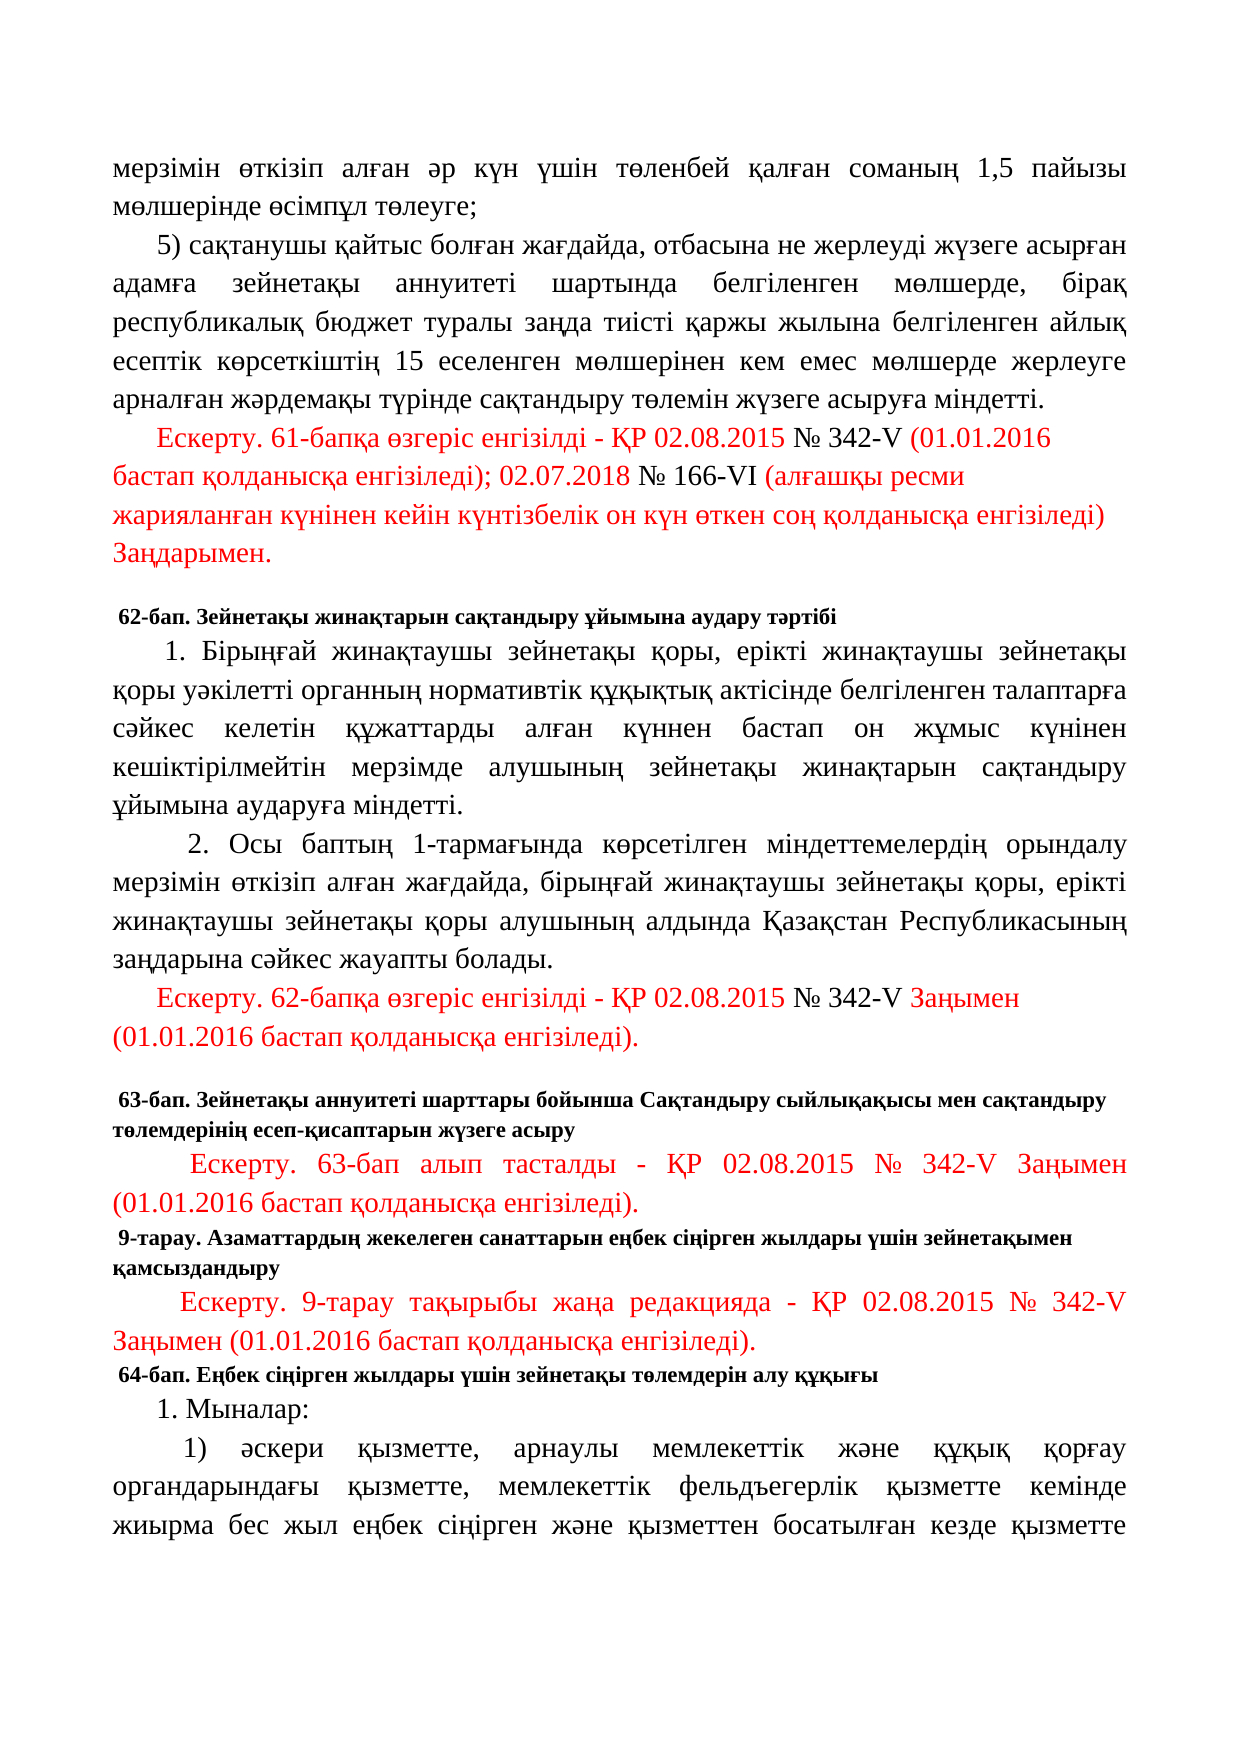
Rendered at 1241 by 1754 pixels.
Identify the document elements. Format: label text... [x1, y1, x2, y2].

text 1. Мыналар: [112, 1391, 1128, 1425]
text 5) сақтанушы қайтыс болған жағдайда, отбасына не жерлеуді жүзеге асырған адамға зейнетақы аннуитеті шартында белгіленген мөлшерде, бірақ республикалық бюджет туралы заңда тиісті қаржы жылына белгіленген айлық есептік көрсеткіштің 15 еселенген мөлшерінен кем емес мөлшерде жерлеуге арналған жәрдемақы түрінде сақтандыру төлемін жүзеге асыруға міндетті. [112, 227, 1128, 415]
text 63-бап. Зейнетақы аннуитеті шарттары бойынша Сақтандыру сыйлықақысы мен сақтандыру төлемдерінің есеп-қисаптарын жүзеге асыру [112, 1086, 1128, 1143]
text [112, 1430, 1128, 1541]
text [112, 150, 1128, 222]
text 1. Бірыңғай жинақтаушы зейнетақы қоры, ерікті жинақтаушы зейнетақы қоры уәкілеттi органның нормативтiк құқықтық актiсiнде белгiленген талаптарға сәйкес келетін құжаттарды алған күннен бастап он жұмыс күнінен кешіктірілмейтін мерзімде алушының зейнетақы жинақтарын сақтандыру ұйымына аударуға мiндеттi. [112, 633, 1128, 821]
text Ескерту. 63-бап алып тасталды - ҚР 02.08.2015 № 342-V Заңымен (01.01.2016 бастап қолданысқа енгізіледі). [112, 1147, 1128, 1219]
text 64-бап. Еңбек сіңірген жылдары үшін зейнетақы төлемдерін алу құқығы [112, 1361, 1128, 1388]
text Ескерту. 61-бапқа өзгеріс енгізілді - ҚР 02.08.2015 № 342-V (01.01.2016 бастап қолданысқа енгізіледі); 02.07.2018 № 166-VІ (алғашқы ресми жарияланған күнінен кейін күнтізбелік он күн өткен соң қолданысқа енгізіледі) Заңдарымен. [112, 420, 1128, 599]
text 2. Осы баптың 1-тармағында көрсетілген мiндеттемелердің орындалу мерзімін өткізіп алған жағдайда, бірыңғай жинақтаушы зейнетақы қоры, ерікті жинақтаушы зейнетақы қоры алушының алдында Қазақстан Республикасының заңдарына сәйкес жауапты болады. [112, 826, 1128, 975]
text Ескерту. 9-тарау тақырыбы жаңа редакцияда - ҚР 02.08.2015 № 342-V Заңымен (01.01.2016 бастап қолданысқа енгізіледі). [112, 1284, 1128, 1356]
text 62-бап. Зейнетақы жинақтарын сақтандыру ұйымына аудару тәртiбi [112, 603, 1128, 629]
text Ескерту. 62-бапқа өзгеріс енгізілді - ҚР 02.08.2015 № 342-V Заңымен (01.01.2016 бастап қолданысқа енгізіледі). [112, 980, 1128, 1082]
text 9-тарау. Азаматтардың жекелеген санаттарын еңбек сіңірген жылдары үшін зейнетақымен қамсыздандыру [112, 1224, 1128, 1280]
